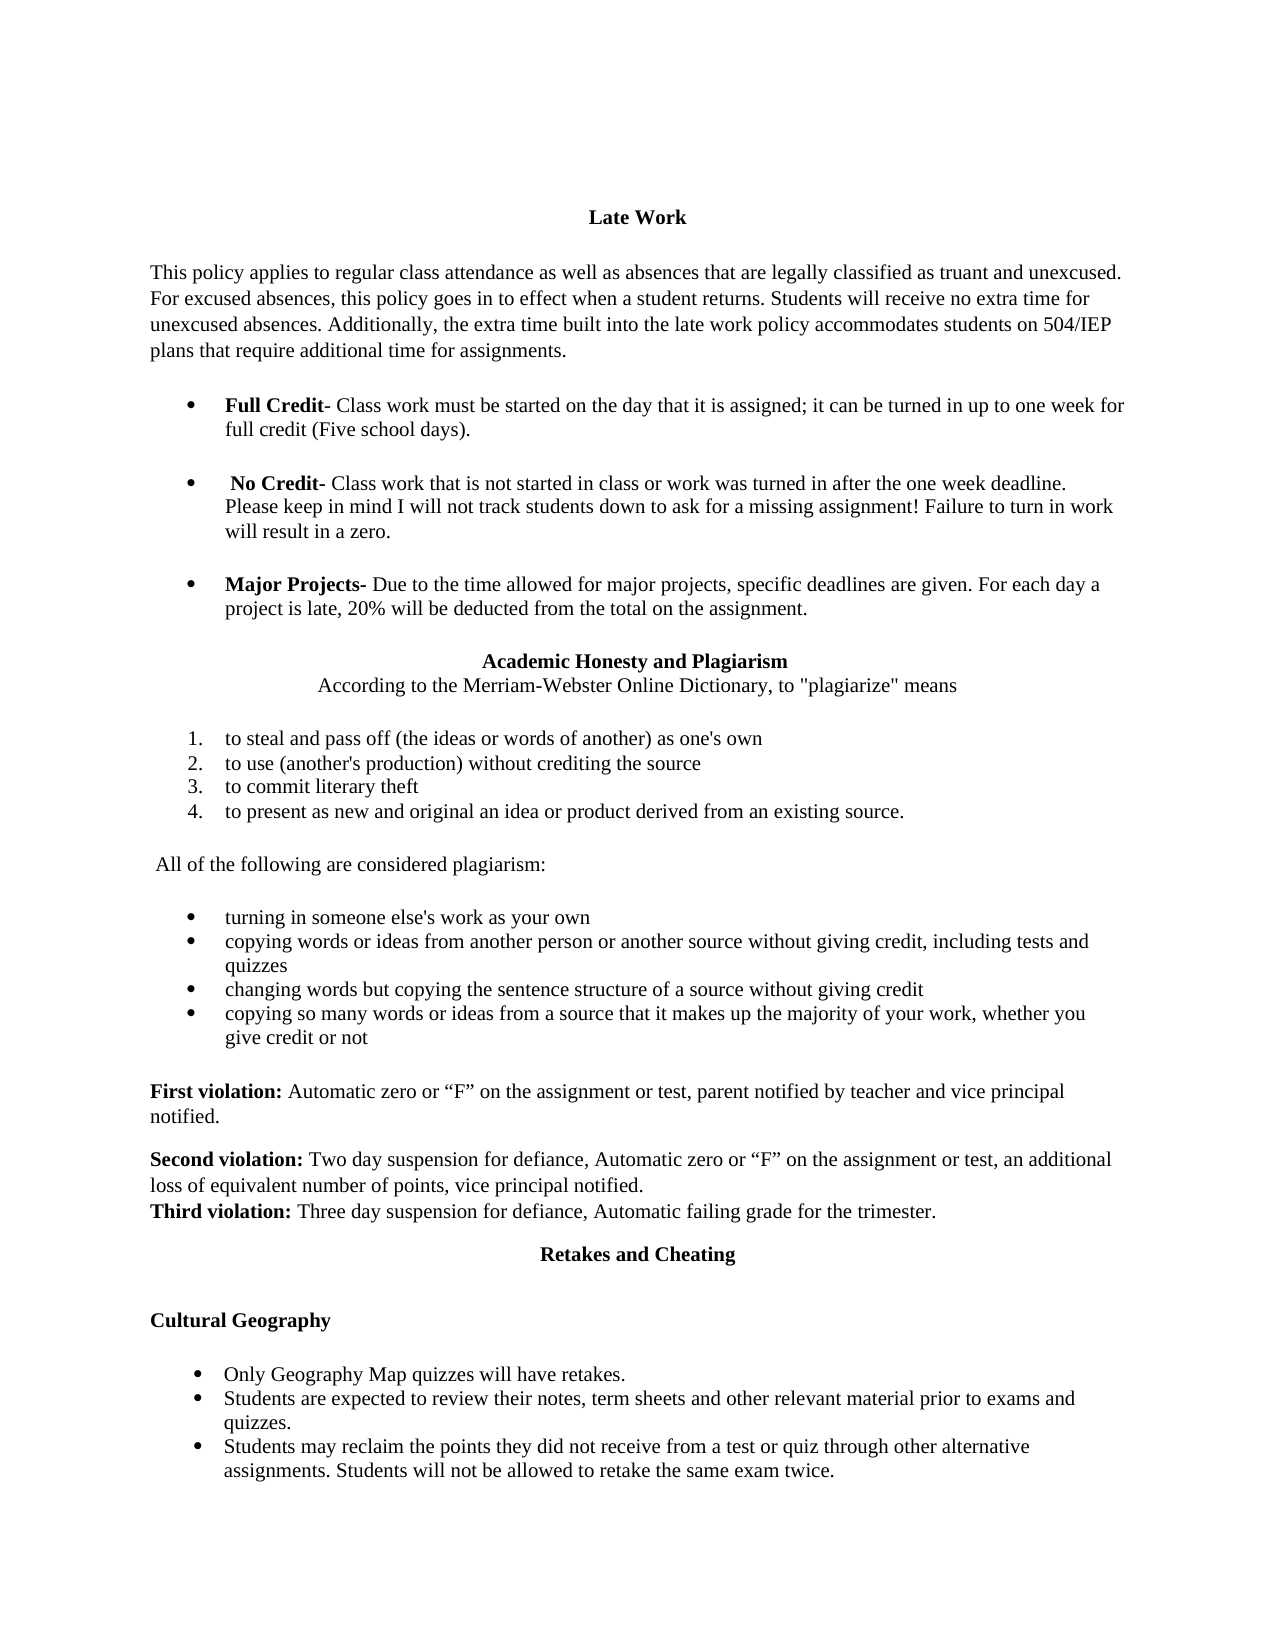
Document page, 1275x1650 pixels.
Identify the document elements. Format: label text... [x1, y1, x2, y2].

list No Credit- Class work that is not started in class or work was turned in after the one week deadline. Please keep in mind I will not track students down to ask for a missing assignment! Failure to turn in work will result in a zero. [187, 470, 1125, 543]
list copying so many words or ideas from a source that it makes up the majority of your work, whether you give credit or not [187, 1001, 1125, 1049]
list changing words but copying the sentence structure of a source without giving credit [187, 977, 1125, 1001]
list turning in someone else's work as your own [187, 905, 1125, 929]
text This policy applies to regular class attendance as well as absences that are legally classified as truant and unexcused. For excused absences, this policy goes in to effect when a student returns. Students will receive no extra time for unexcused absences. Additionally, the extra time built into the late work policy accommodates students on 504/IEP plans that require additional time for assignments. [150, 260, 1125, 362]
list to commit literary theft [187, 774, 1125, 798]
text Retakes and Cheating [150, 1242, 1125, 1266]
list Only Geography Map quizzes will have retakes. [194, 1362, 1125, 1386]
text Academic Honesty and Plagiarism According to the Merriam-Webster Online Dictionary, to "plagiarize" means [150, 649, 1125, 697]
text Late Work [150, 205, 1125, 229]
list to use (another's production) without crediting the source [187, 750, 1125, 774]
list Full Credit- Class work must be started on the day that it is assigned; it can be turned in up to one week for full credit (Five school days). [187, 393, 1125, 441]
list Students are expected to review their notes, term sheets and other relevant material prior to exams and quizzes. [194, 1386, 1125, 1434]
list to steal and pass off (the ideas or words of another) as one's own [187, 726, 1125, 750]
text Second violation: Two day suspension for defiance, Automatic zero or “F” on the assignment or test, an additional loss of equivalent number of points, vice principal notified. Third violation: Three day suspension for defiance, Automatic failing grade for the trimester. [150, 1147, 1125, 1223]
text First violation: Automatic zero or “F” on the assignment or test, parent notified by teacher and vice principal notified. [150, 1078, 1125, 1128]
list Major Projects- Due to the time allowed for major projects, specific deadlines are given. For each day a project is late, 20% will be deducted from the total on the assignment. [187, 572, 1125, 620]
list to present as new and original an idea or product derived from an existing source. [187, 798, 1125, 823]
list Students may reclaim the points they did not receive from a test or quiz through other alternative assignments. Students will not be allowed to retake the same exam twice. [194, 1434, 1125, 1482]
list copying words or ideas from another person or another source without giving credit, including tests and quizzes [187, 929, 1125, 977]
text Cultural Geography [150, 1284, 1125, 1332]
text All of the following are considered plagiarism: [150, 852, 1125, 876]
